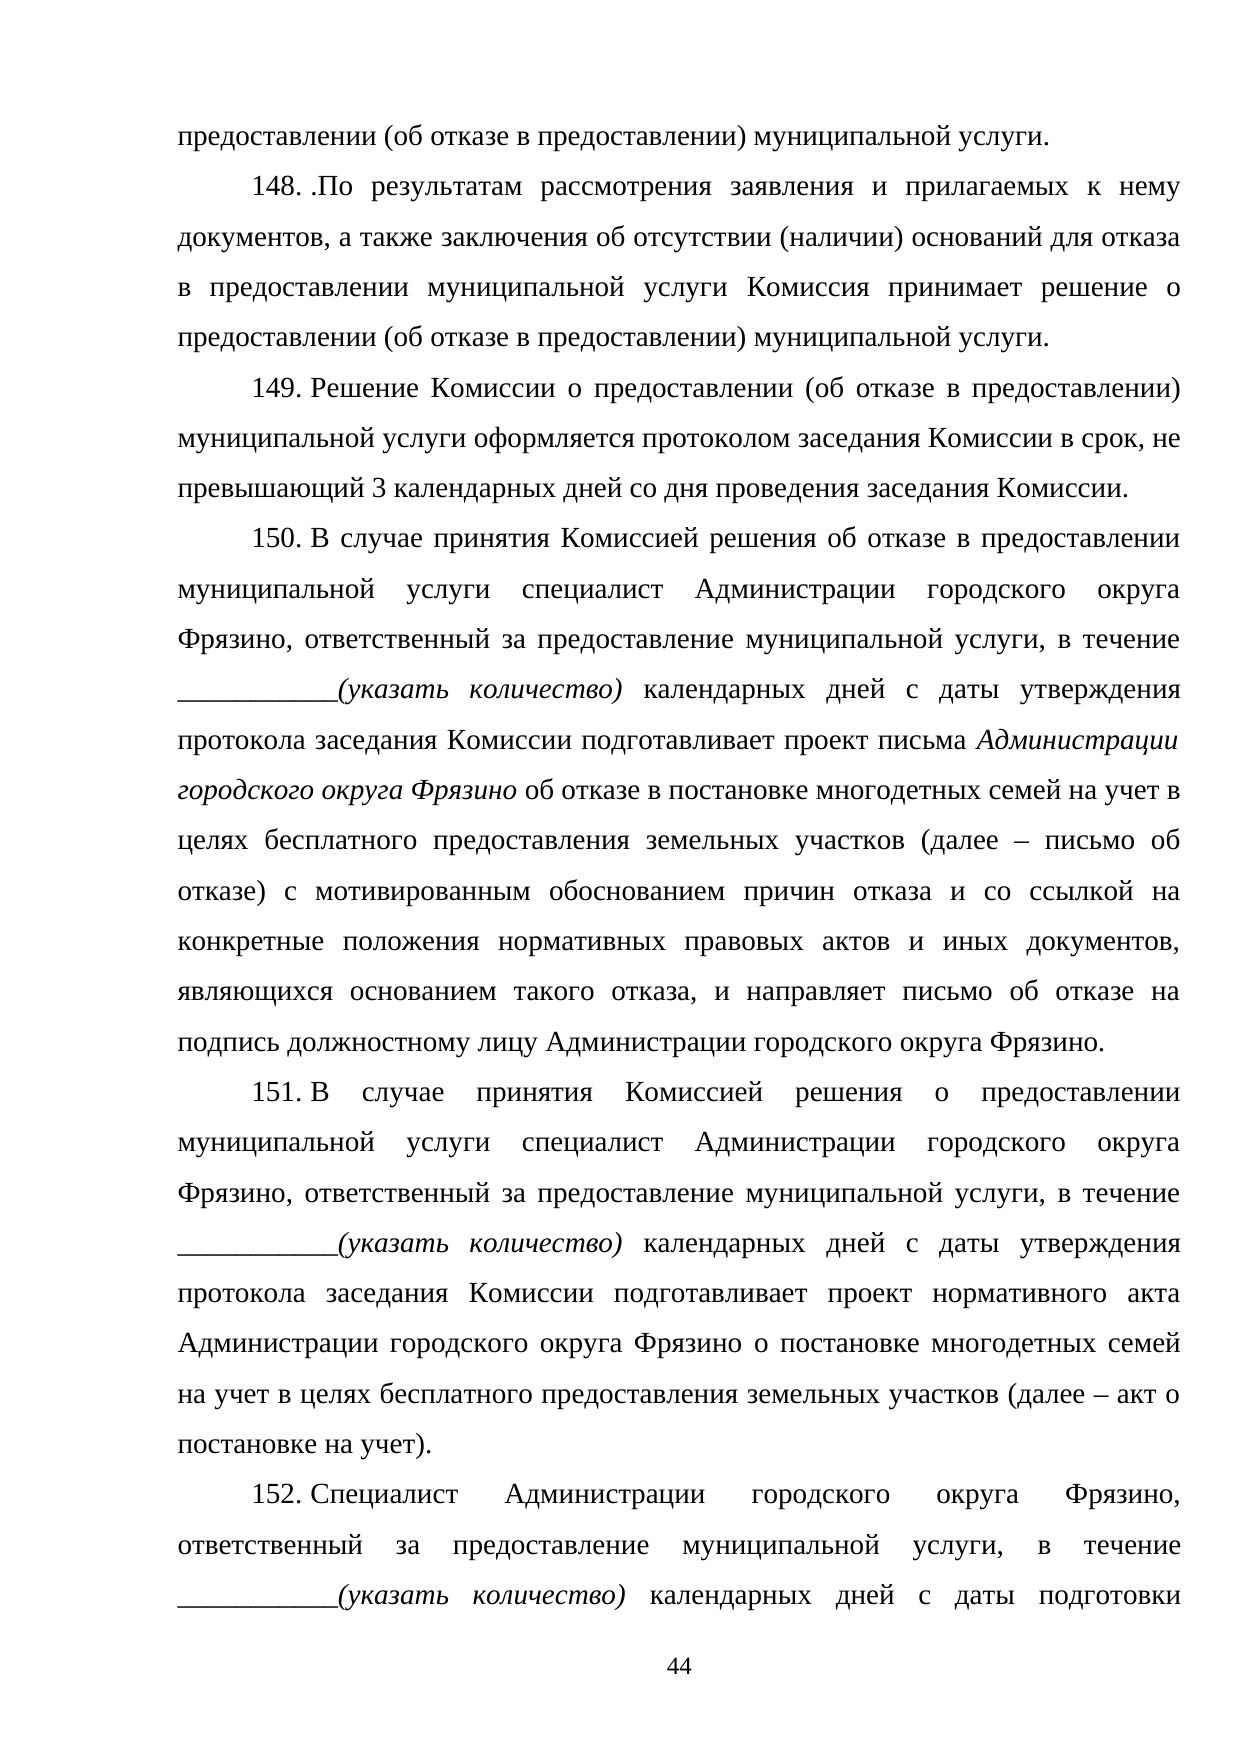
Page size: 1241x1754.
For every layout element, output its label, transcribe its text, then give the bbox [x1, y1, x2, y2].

list Решение Комиссии о предоставлении (об отказе в предоставлении) муниципальной услуги оформляется протоколом заседания Комиссии в срок, не превышающий 3 календарных дней со дня проведения заседания Комиссии. [177, 370, 1181, 504]
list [177, 1477, 1181, 1611]
list В случае принятия Комиссией решения о предоставлении муниципальной услуги специалист Администрации городского округа Фрязино, ответственный за предоставление муниципальной услуги, в течение ___________(указать количество) календарных дней с даты утверждения протокола заседания Комиссии подготавливает проект нормативного акта Администрации городского округа Фрязино о постановке многодетных семей на учет в целях бесплатного предоставления земельных участков (далее – акт о постановке на учет). [177, 1074, 1181, 1460]
list В случае принятия Комиссией решения об отказе в предоставлении муниципальной услуги специалист Администрации городского округа Фрязино, ответственный за предоставление муниципальной услуги, в течение ___________(указать количество) календарных дней с даты утверждения протокола заседания Комиссии подготавливает проект письма Администрации городского округа Фрязино об отказе в постановке многодетных семей на учет в целях бесплатного предоставления земельных участков (далее – письмо об отказе) с мотивированным обоснованием причин отказа и со ссылкой на конкретные положения нормативных правовых актов и иных документов, являющихся основанием такого отказа, и направляет письмо об отказе на подпись должностному лицу Администрации городского округа Фрязино. [177, 521, 1181, 1057]
list .По результатам рассмотрения заявления и прилагаемых к нему документов, а также заключения об отсутствии (наличии) оснований для отказа в предоставлении муниципальной услуги Комиссия принимает решение о предоставлении (об отказе в предоставлении) муниципальной услуги. [177, 168, 1181, 353]
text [177, 118, 1181, 152]
